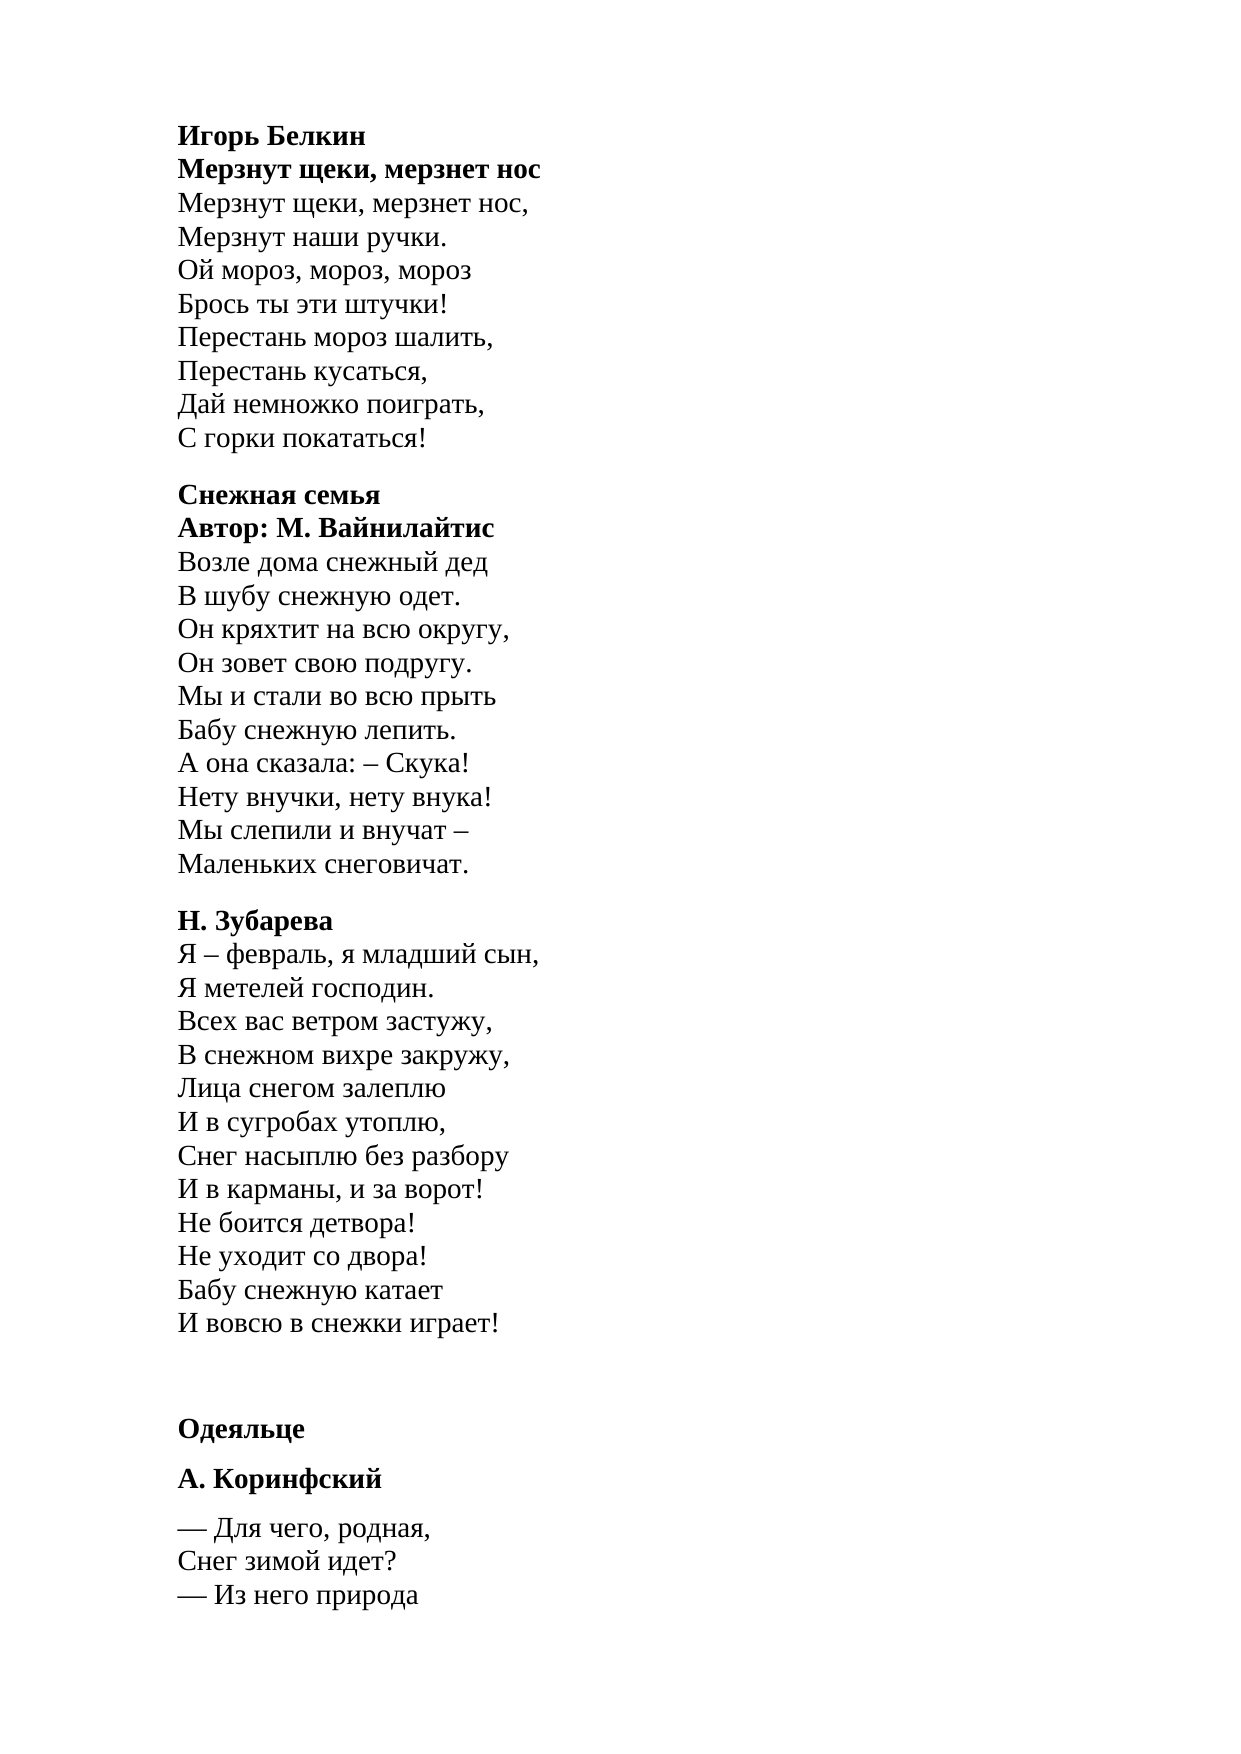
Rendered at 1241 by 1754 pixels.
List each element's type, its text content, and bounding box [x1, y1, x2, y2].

text А. Коринфский [177, 1461, 1152, 1494]
text Игорь Белкин Мерзнут щеки, мерзнет нос [177, 118, 1152, 185]
text Мерзнут щеки, мерзнет нос, Мерзнут наши ручки. Ой мороз, мороз, мороз Брось ты эти штучки! Перестань мороз шалить, Перестань кусаться, Дай немножко поиграть, С горки покататься! [177, 185, 1152, 453]
text Н. Зубарева [177, 903, 1152, 936]
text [177, 1510, 1152, 1611]
text Снежная семья Автор: М. Вайнилайтис [177, 477, 1152, 544]
text Одеяльце [177, 1412, 1152, 1445]
text Возле дома снежный дед В шубу снежную одет. Он кряхтит на всю округу, Он зовет свою подругу. Мы и стали во всю прыть Бабу снежную лепить. А она сказала: – Скука! Нету внучки, нету внука! Мы слепили и внучат – Маленьких снеговичат. [177, 544, 1152, 879]
text Я – февраль, я младший сын, Я метелей господин. Всех вас ветром застужу, В снежном вихре закружу, Лица снегом залеплю И в сугробах утоплю, Снег насыплю без разбору И в карманы, и за ворот! Не боится детвора! Не уходит со двора! Бабу снежную катает И вовсю в снежки играет! [177, 936, 1152, 1339]
